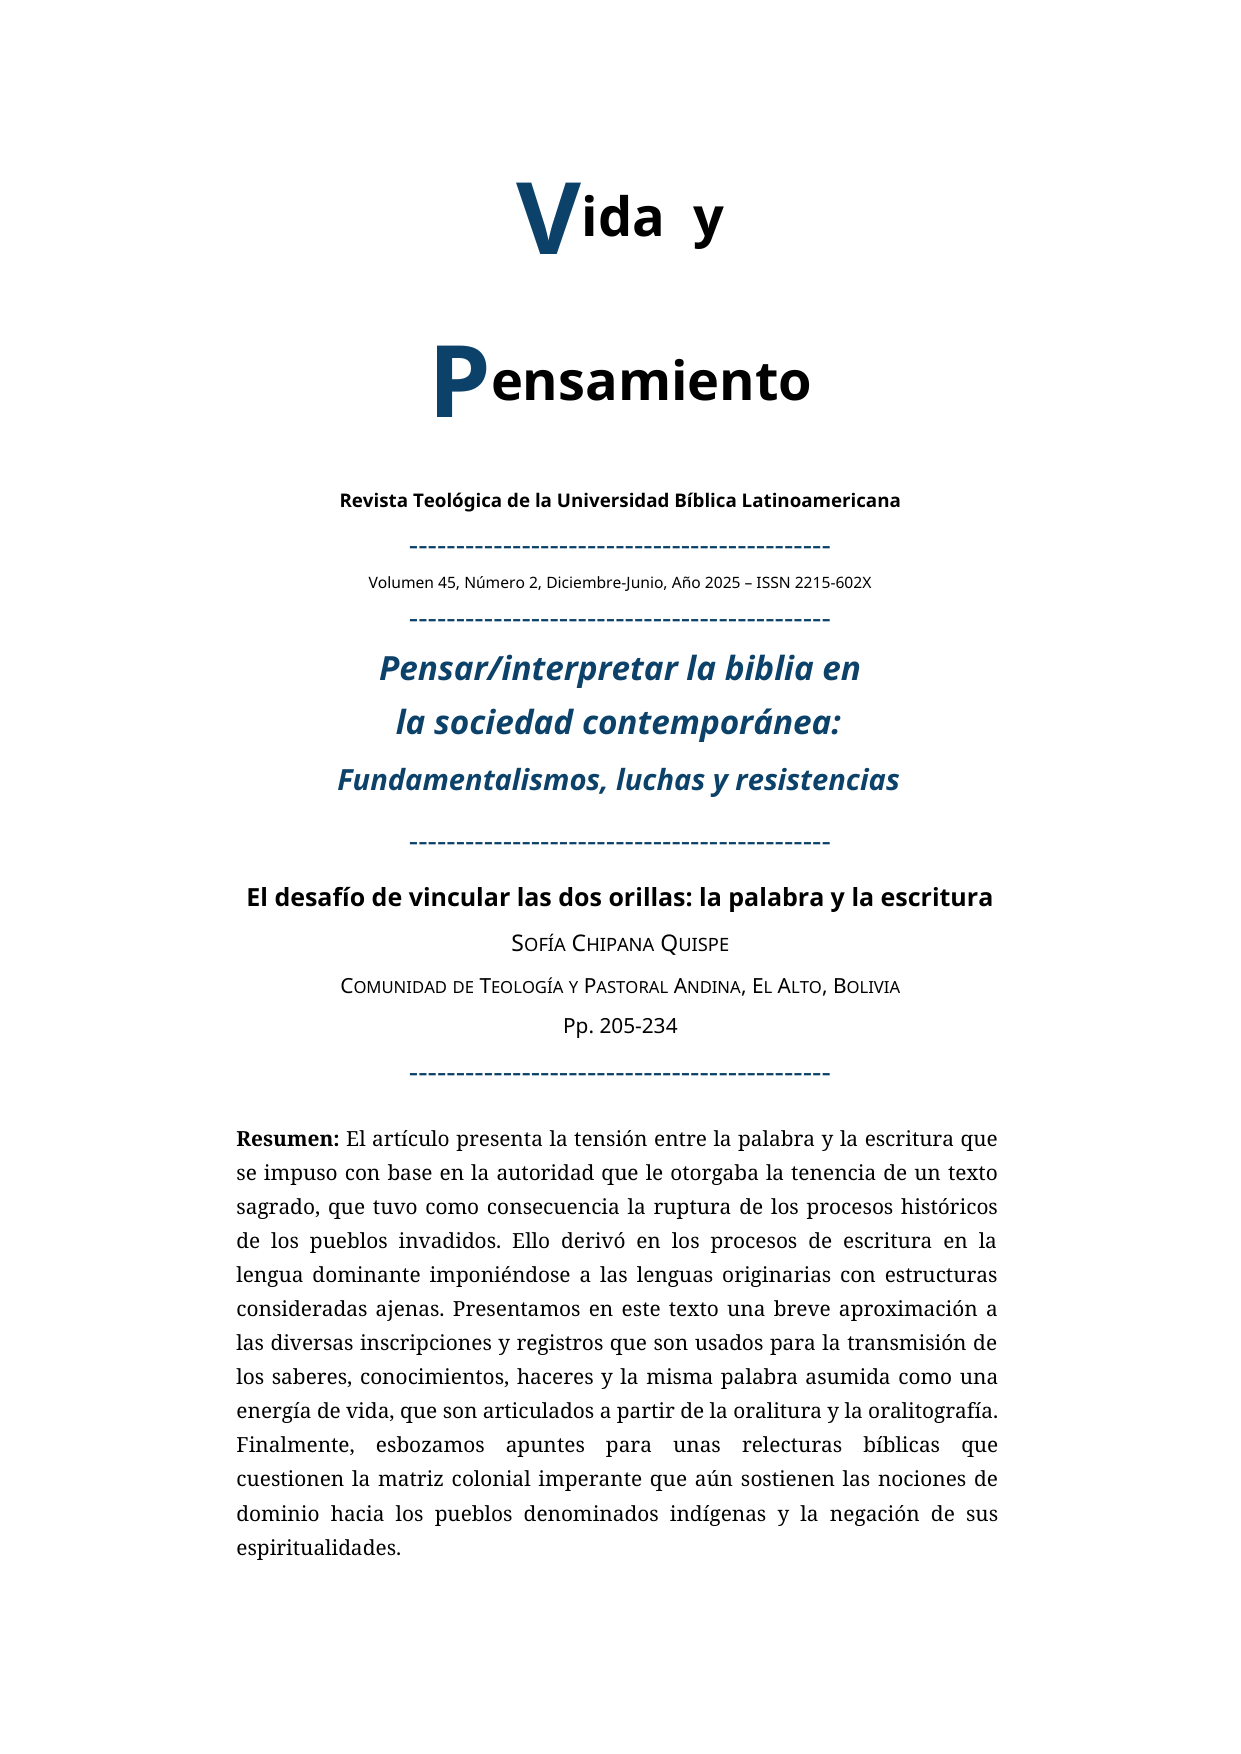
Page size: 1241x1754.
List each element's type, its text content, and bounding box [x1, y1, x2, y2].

text Vida y [177, 148, 1063, 284]
text --------------------------------------------- [177, 597, 1063, 637]
text Pensamiento [177, 311, 1063, 447]
text --------------------------------------------- [177, 524, 1063, 563]
text Volumen 45, Número 2, Diciembre-Junio, Año 2025 – ISSN 2215-602X [177, 571, 1063, 593]
text Sofía Chipana Quispe [177, 927, 1063, 958]
text la sociedad contemporánea: [177, 699, 1063, 744]
text El desafío de vincular las dos orillas: la palabra y la escritura [177, 880, 1063, 914]
text Resumen: El artículo presenta la tensión entre la palabra y la escritura que se impuso con base en la autoridad que le otorgaba la tenencia de un texto sagrado, que tuvo como consecuencia la ruptura de los procesos históricos de los pueblos invadidos. Ello derivó en los procesos de escritura en la lengua dominante imponiéndose a las lenguas originarias con estructuras consideradas ajenas. Presentamos en este texto una breve aproximación a las diversas inscripciones y registros que son usados para la transmisión de los saberes, conocimientos, haceres y la misma palabra asumida como una energía de vida, que son articulados a partir de la oralitura y la oralitografía. Finalmente, esbozamos apuntes para unas relecturas bíblicas que cuestionen la matriz colonial imperante que aún sostienen las nociones de dominio hacia los pueblos denominados indígenas y la negación de sus espiritualidades. [236, 1124, 999, 1561]
text --------------------------------------------- [177, 1051, 1063, 1091]
text Comunidad de Teología y Pastoral Andina, El Alto, Bolivia [177, 971, 1063, 999]
text Revista Teológica de la Universidad Bíblica Latinoamericana [177, 487, 1063, 512]
text Fundamentalismos, luchas y resistencias [177, 760, 1063, 799]
text --------------------------------------------- [177, 820, 1063, 859]
text Pensar/interpretar la biblia en [177, 644, 1063, 690]
text Pp. 205-234 [177, 1011, 1063, 1039]
